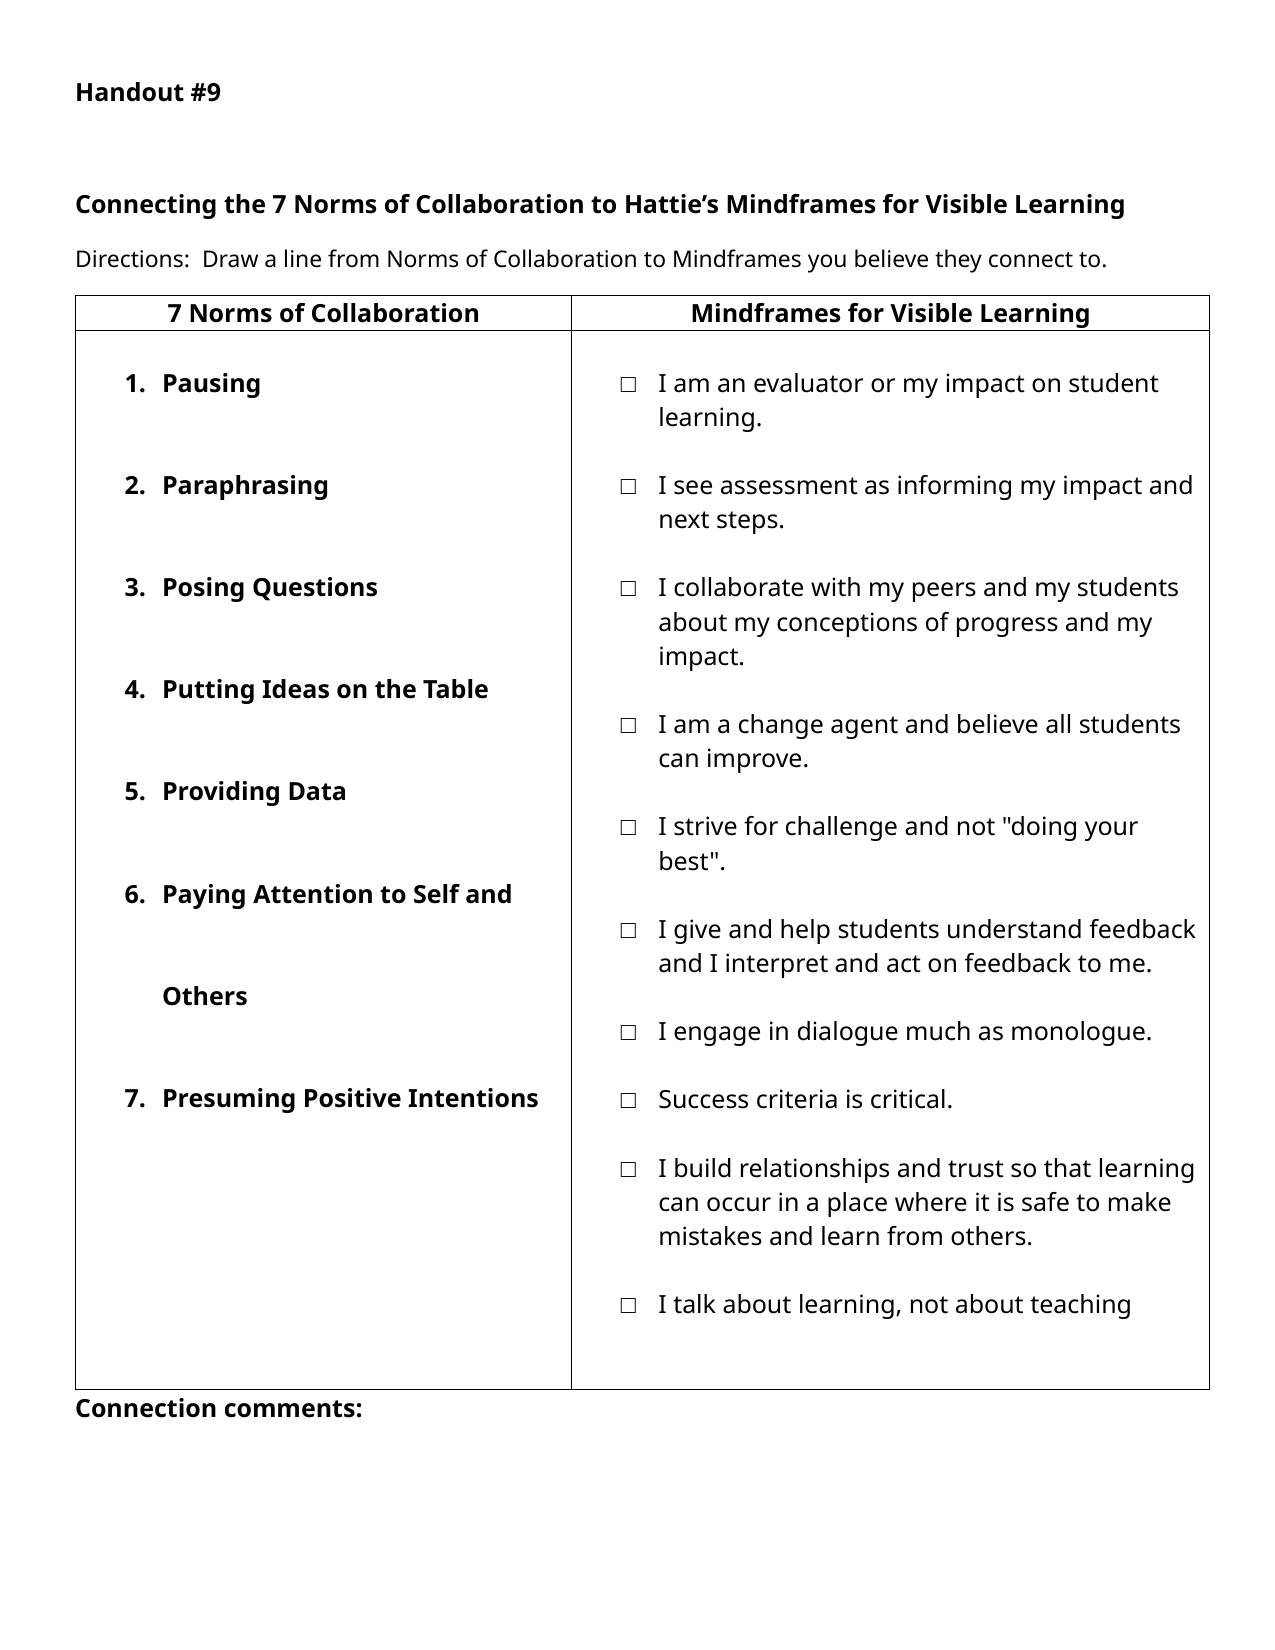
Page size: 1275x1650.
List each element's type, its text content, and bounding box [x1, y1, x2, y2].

text Connecting the 7 Norms of Collaboration to Hattie’s Mindframes for Visible Learning [75, 187, 1200, 221]
table_header Mindframes for Visible Learning [572, 296, 1209, 330]
text Handout #9 [75, 75, 1200, 109]
text Directions: Draw a line from Norms of Collaboration to Mindframes you believe they connect to. [75, 242, 1200, 274]
table_cell Pausing Paraphrasing Posing Questions Putting Ideas on the Table Providing Data Paying Attention to Self and Others Presuming Positive Intentions [76, 331, 571, 1389]
table_header 7 Norms of Collaboration [76, 296, 571, 330]
text Connection comments: [75, 1390, 1200, 1424]
table_cell I am an evaluator or my impact on student learning. I see assessment as informing my impact and next steps. I collaborate with my peers and my students about my conceptions of progress and my impact. I am a change agent and believe all students can improve. I strive for challenge and not "doing your best". I give and help students understand feedback and I interpret and act on feedback to me. I engage in dialogue much as monologue. Success criteria is critical. I build relationships and trust so that learning can occur in a place where it is safe to make mistakes and learn from others. I talk about learning, not about teaching [572, 331, 1209, 1389]
